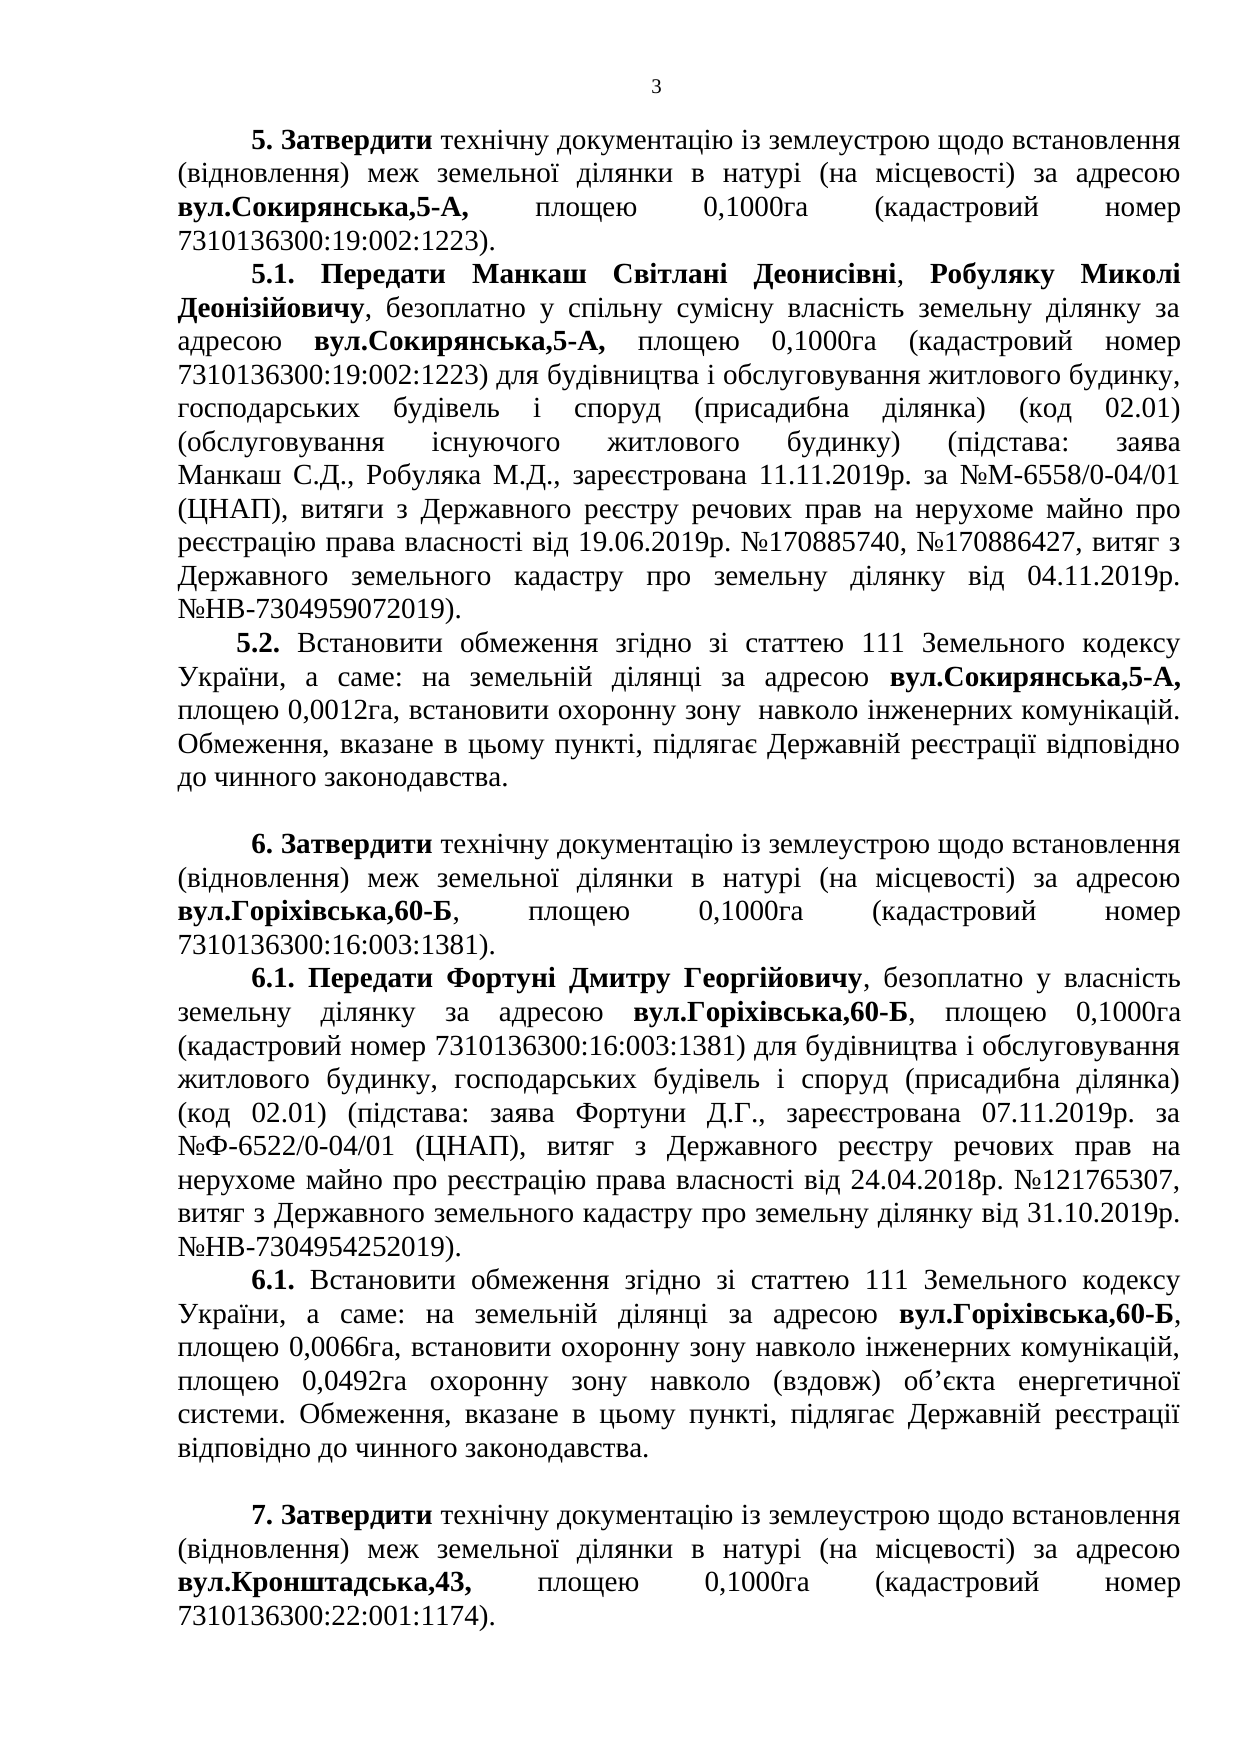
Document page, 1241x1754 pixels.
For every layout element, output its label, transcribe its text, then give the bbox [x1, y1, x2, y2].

text 6. Затвердити технічну документацію із землеустрою щодо встановлення (відновлення) меж земельної ділянки в натурі (на місцевості) за адресою вул.Горіхівська,60-Б, площею 0,1000га (кадастровий номер 7310136300:16:003:1381). [177, 826, 1181, 961]
text 5.2. Встановити обмеження згідно зі статтею 111 Земельного кодексу України, а саме: на земельній ділянці за адресою вул.Сокирянська,5-А, площею 0,0012га, встановити охоронну зону навколо інженерних комунікацій. Обмеження, вказане в цьому пункті, підлягає Державній реєстрації відповідно до чинного законодавства. [177, 625, 1181, 793]
text 5. Затвердити технічну документацію із землеустрою щодо встановлення (відновлення) меж земельної ділянки в натурі (на місцевості) за адресою вул.Сокирянська,5-А, площею 0,1000га (кадастровий номер 7310136300:19:002:1223). [177, 118, 1181, 256]
text 6.1. Встановити обмеження згідно зі статтею 111 Земельного кодексу України, а саме: на земельній ділянці за адресою вул.Горіхівська,60-Б, площею 0,0066га, встановити охоронну зону навколо інженерних комунікацій, площею 0,0492га охоронну зону навколо (вздовж) об’єкта енергетичної системи. Обмеження, вказане в цьому пункті, підлягає Державній реєстрації відповідно до чинного законодавства. [177, 1262, 1181, 1464]
text 6.1. Передати Фортуні Дмитру Георгійовичу, безоплатно у власність земельну ділянку за адресою вул.Горіхівська,60-Б, площею 0,1000га (кадастровий номер 7310136300:16:003:1381) для будівництва і обслуговування житлового будинку, господарських будівель і споруд (присадибна ділянка) (код 02.01) (підстава: заява Фортуни Д.Г., зареєстрована 07.11.2019р. за №Ф-6522/0-04/01 (ЦНАП), витяг з Державного реєстру речових прав на нерухоме майно про реєстрацію права власності від 24.04.2018р. №121765307, витяг з Державного земельного кадастру про земельну ділянку від 31.10.2019р. №НВ-7304954252019). [177, 961, 1181, 1262]
text 5.1. Передати Манкаш Світлані Деонисівні, Робуляку Миколі Деонізійовичу, безоплатно у спільну сумісну власність земельну ділянку за адресою вул.Сокирянська,5-А, площею 0,1000га (кадастровий номер 7310136300:19:002:1223) для будівництва і обслуговування житлового будинку, господарських будівель і споруд (присадибна ділянка) (код 02.01) (обслуговування існуючого житлового будинку) (підстава: заява Манкаш С.Д., Робуляка М.Д., зареєстрована 11.11.2019р. за №М-6558/0-04/01 (ЦНАП), витяги з Державного реєстру речових прав на нерухоме майно про реєстрацію права власності від 19.06.2019р. №170885740, №170886427, витяг з Державного земельного кадастру про земельну ділянку від 04.11.2019р. №НВ-7304959072019). [177, 256, 1181, 625]
text 7. Затвердити технічну документацію із землеустрою щодо встановлення (відновлення) меж земельної ділянки в натурі (на місцевості) за адресою вул.Кронштадська,43, площею 0,1000га (кадастровий номер 7310136300:22:001:1174). [177, 1497, 1181, 1631]
